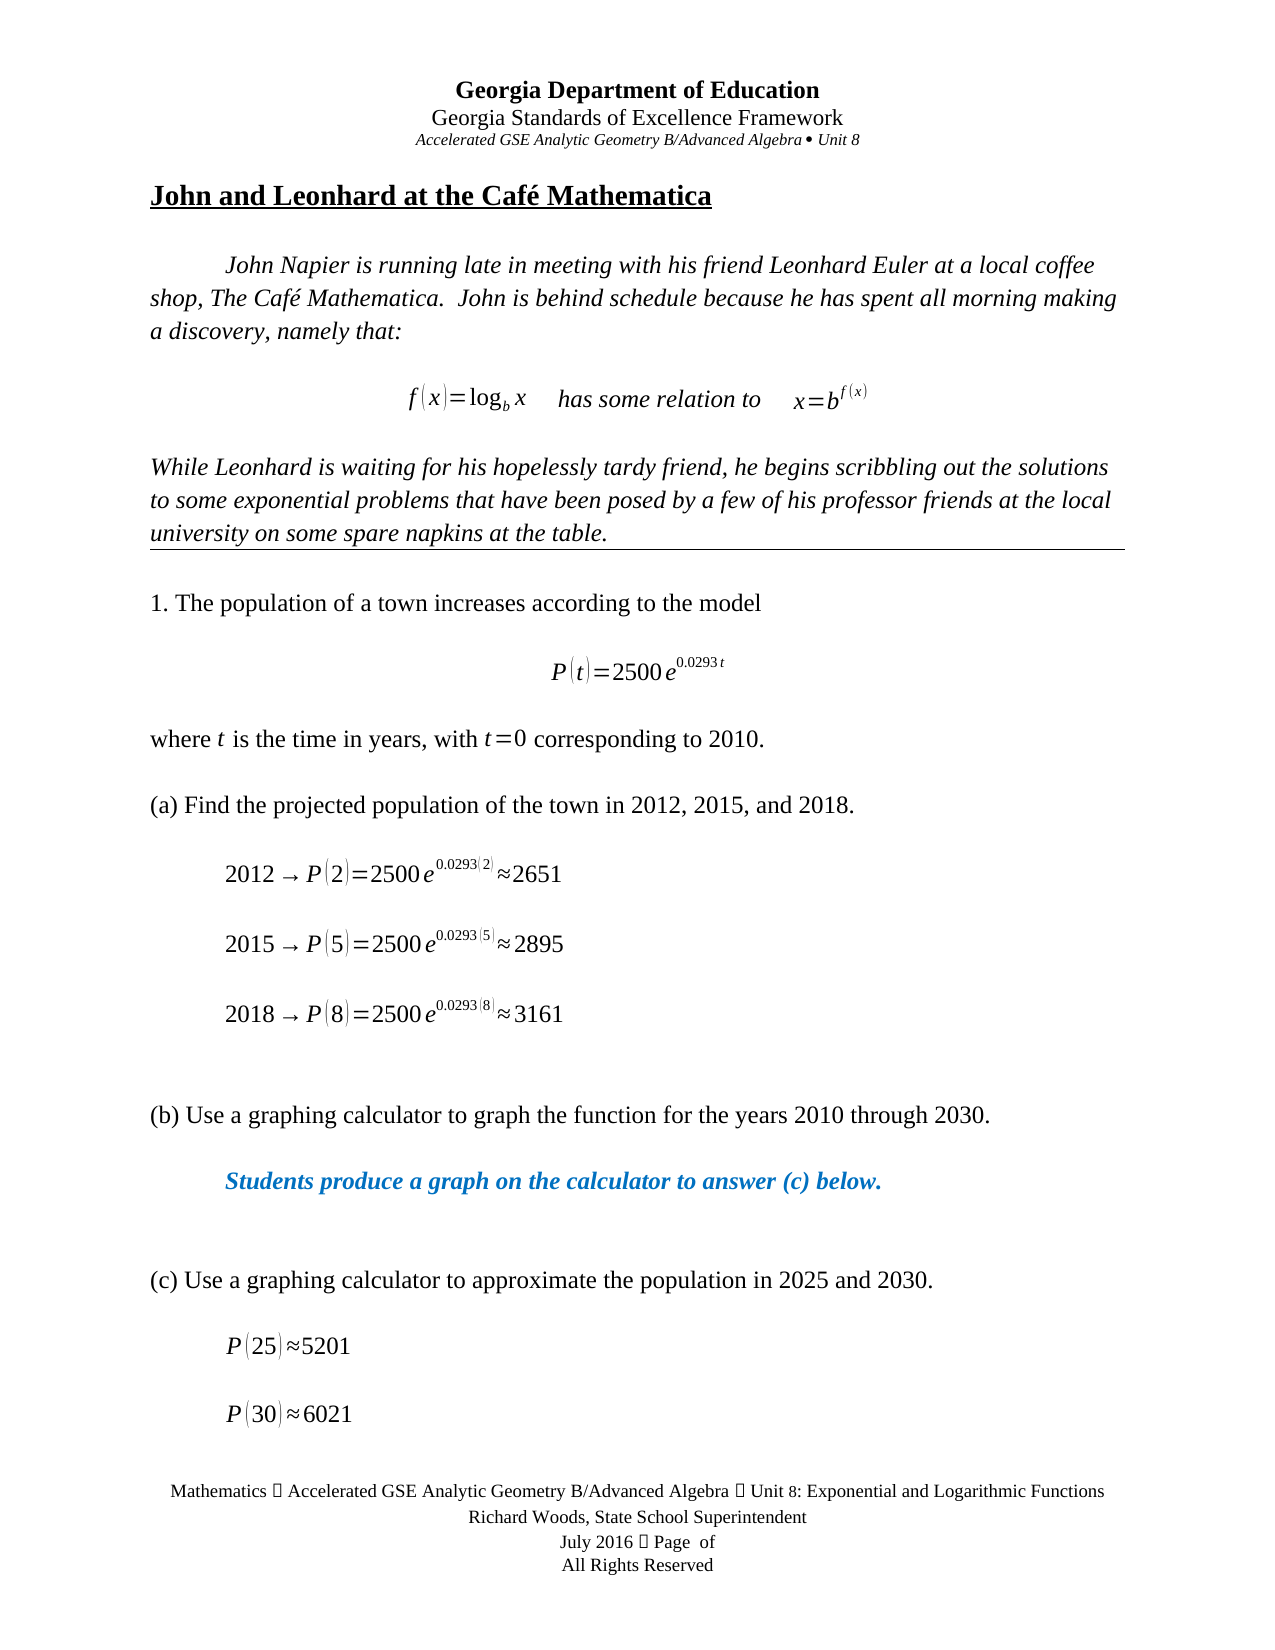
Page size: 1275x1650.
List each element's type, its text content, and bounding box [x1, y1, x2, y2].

text has some relation to [150, 382, 1125, 414]
text John Napier is running late in meeting with his friend Leonhard Euler at a local coffee shop, The Café Mathematica. John is behind schedule because he has spent all morning making a discovery, namely that: [150, 250, 1125, 344]
text where is the time in years, with corresponding to 2010. [150, 724, 1125, 752]
text (b) Use a graphing calculator to graph the function for the years 2010 through 2030. [150, 1100, 1125, 1128]
text 1. The population of a town increases according to the model [150, 588, 1125, 616]
text (c) Use a graphing calculator to approximate the population in 2025 and 2030. [150, 1265, 1125, 1293]
text (a) Find the projected population of the town in 2012, 2015, and 2018. [150, 790, 1125, 818]
text While Leonhard is waiting for his hopelessly tardy friend, he begins scribbling out the solutions to some exponential problems that have been posed by a few of his professor friends at the local university on some spare napkins at the table. [150, 452, 1125, 549]
text Students produce a graph on the calculator to answer (c) below. [150, 1166, 1125, 1194]
text John and Leonhard at the Café Mathematica [150, 178, 1125, 212]
